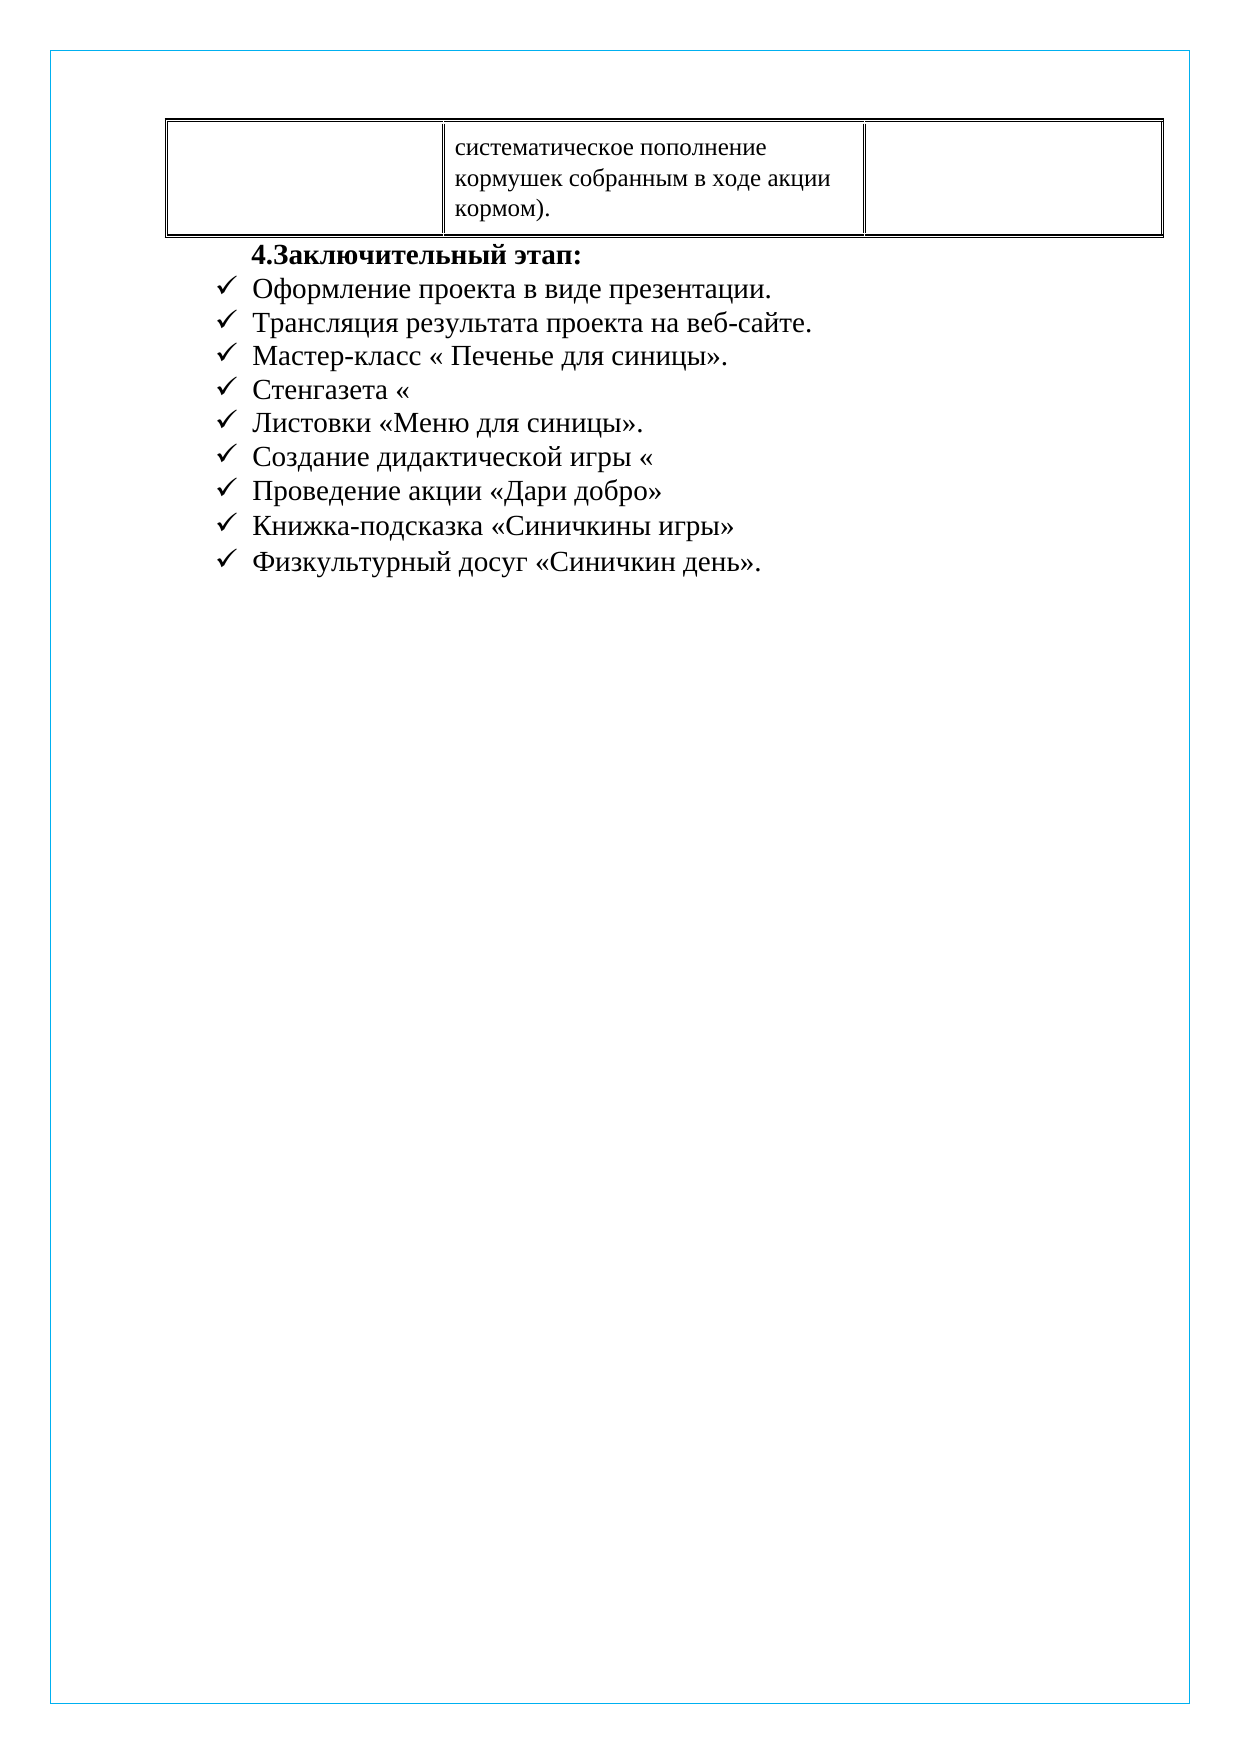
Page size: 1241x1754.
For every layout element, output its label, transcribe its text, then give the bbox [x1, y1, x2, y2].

list Мастер-класс « Печенье для синицы». [214, 338, 1152, 372]
list Книжка-подсказка «Синичкины игры» [214, 508, 1152, 542]
list Проведение акции «Дари добро» [214, 473, 1152, 507]
list Трансляция результата проекта на веб-сайте. [214, 305, 1152, 338]
text 4.Заключительный этап: [177, 238, 1152, 271]
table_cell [168, 122, 444, 234]
list Физкультурный досуг «Синичкин день». [214, 544, 1152, 578]
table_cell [444, 122, 864, 234]
list Листовки «Меню для синицы». [214, 406, 1152, 439]
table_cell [865, 122, 1161, 234]
list Стенгазета « [214, 372, 1152, 406]
list Создание дидактической игры « [214, 439, 1152, 473]
list Оформление проекта в виде презентации. [214, 271, 1152, 305]
